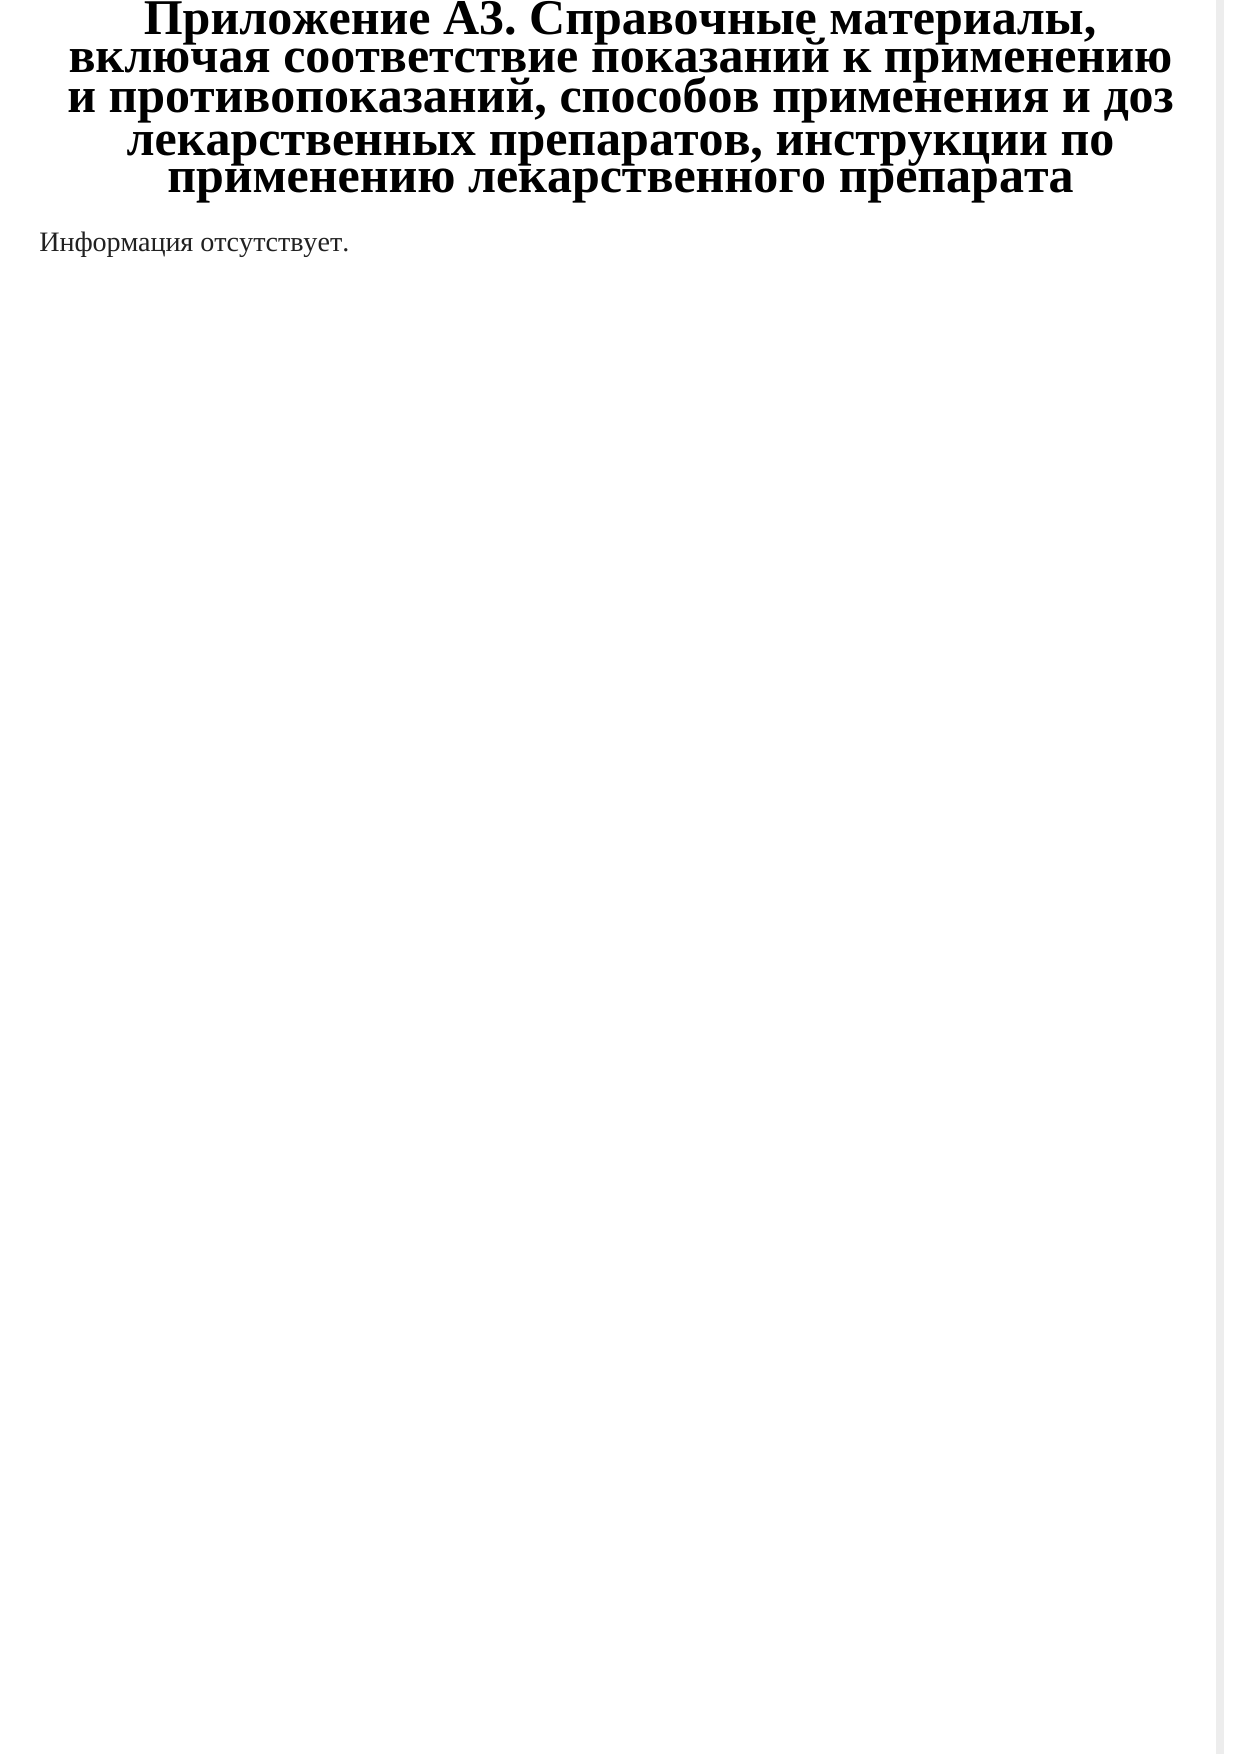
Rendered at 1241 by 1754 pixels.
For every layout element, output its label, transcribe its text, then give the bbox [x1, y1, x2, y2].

text Информация отсутствует. [39, 225, 1213, 258]
text лекарственных препаратов, инструкции по применению лекарственного препарата [40, 123, 1201, 204]
subtitle Приложение А3. Справочные материалы, включая соответствие показаний к применению и противопоказаний, способов применения и доз [48, 2, 1192, 123]
